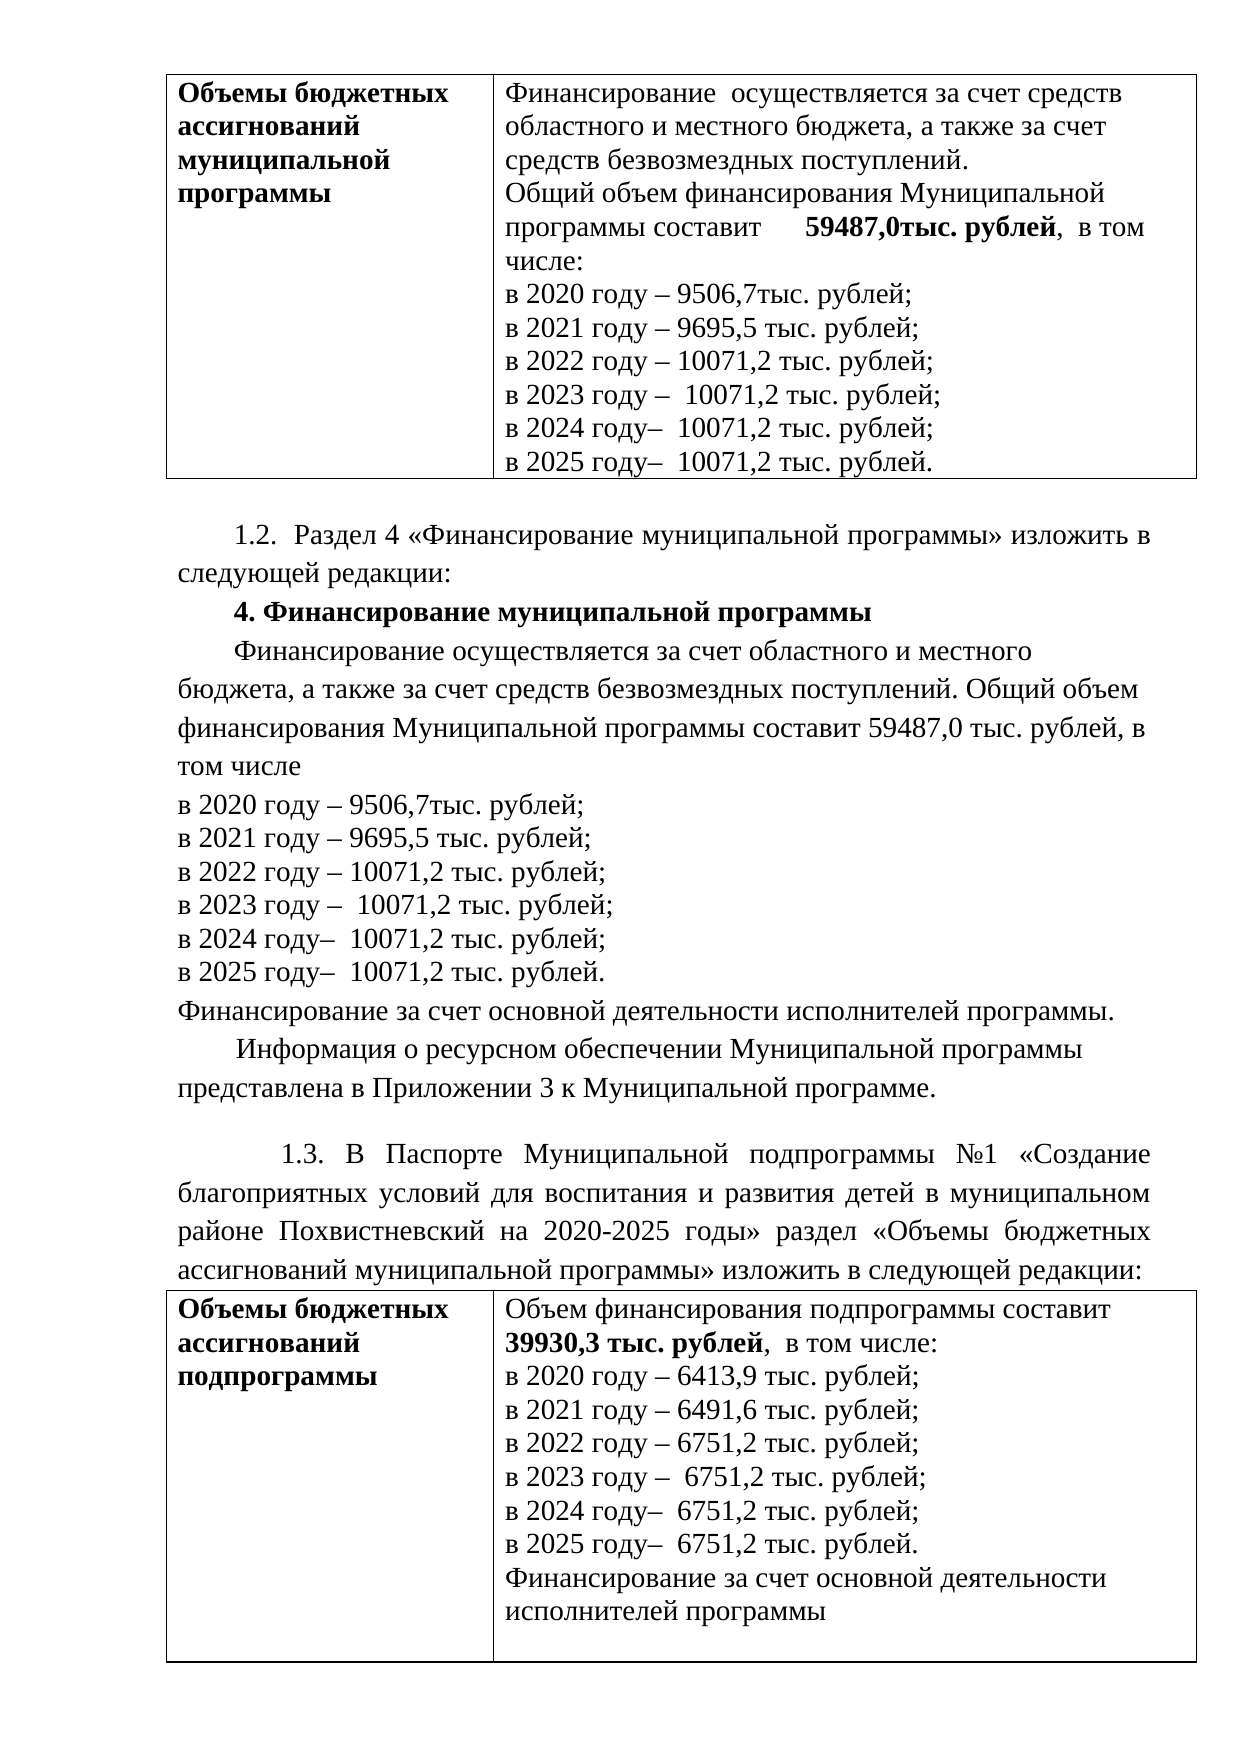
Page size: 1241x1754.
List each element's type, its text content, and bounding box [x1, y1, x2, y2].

text в 2025 году– 10071,2 тыс. рублей. [177, 954, 1152, 988]
text в 2024 году– 10071,2 тыс. рублей; [177, 921, 1152, 954]
table_header Финансирование осуществляется за счет средств областного и местного бюджета, а также за счет средств безвозмездных поступлений. Общий объем финансирования Муниципальной программы составит 59487,0тыс. рублей, в том числе: в 2020 году – 9506,7тыс. рублей; в 2021 году – 9695,5 тыс. рублей; в 2022 году – 10071,2 тыс. рублей; в 2023 году – 10071,2 тыс. рублей; в 2024 году– 10071,2 тыс. рублей; в 2025 году– 10071,2 тыс. рублей. [494, 75, 1196, 477]
text в 2020 году – 9506,7тыс. рублей; [177, 787, 1152, 820]
text Финансирование за счет основной деятельности исполнителей программы. [177, 993, 1152, 1027]
text 4. Финансирование муниципальной программы [177, 594, 1152, 628]
text Информация о ресурсном обеспечении Муниципальной программы представлена в Приложении 3 к Муниципальной программе. [177, 1032, 1152, 1104]
text в 2022 году – 10071,2 тыс. рублей; [177, 854, 1152, 887]
text 1.3. В Паспорте Муниципальной подпрограммы №1 «Создание благоприятных условий для воспитания и развития детей в муниципальном районе Похвистневский на 2020-2025 годы» раздел «Объемы бюджетных ассигнований муниципальной программы» изложить в следующей редакции: [177, 1136, 1152, 1285]
table_header Объем финансирования подпрограммы составит 39930,3 тыс. рублей, в том числе: в 2020 году – 6413,9 тыс. рублей; в 2021 году – 6491,6 тыс. рублей; в 2022 году – 6751,2 тыс. рублей; в 2023 году – 6751,2 тыс. рублей; в 2024 году– 6751,2 тыс. рублей; в 2025 году– 6751,2 тыс. рублей. Финансирование за счет основной деятельности исполнителей программы [494, 1291, 1196, 1661]
text в 2023 году – 10071,2 тыс. рублей; [177, 887, 1152, 921]
table_header Объемы бюджетных ассигнований подпрограммы [167, 1291, 493, 1661]
text в 2021 году – 9695,5 тыс. рублей; [177, 820, 1152, 854]
text Финансирование осуществляется за счет областного и местного бюджета, а также за счет средств безвозмездных поступлений. Общий объем финансирования Муниципальной программы составит 59487,0 тыс. рублей, в том числе [177, 633, 1152, 782]
table_header Объемы бюджетных ассигнований муниципальной программы [167, 75, 493, 477]
text 1.2. Раздел 4 «Финансирование муниципальной программы» изложить в следующей редакции: [177, 517, 1152, 589]
